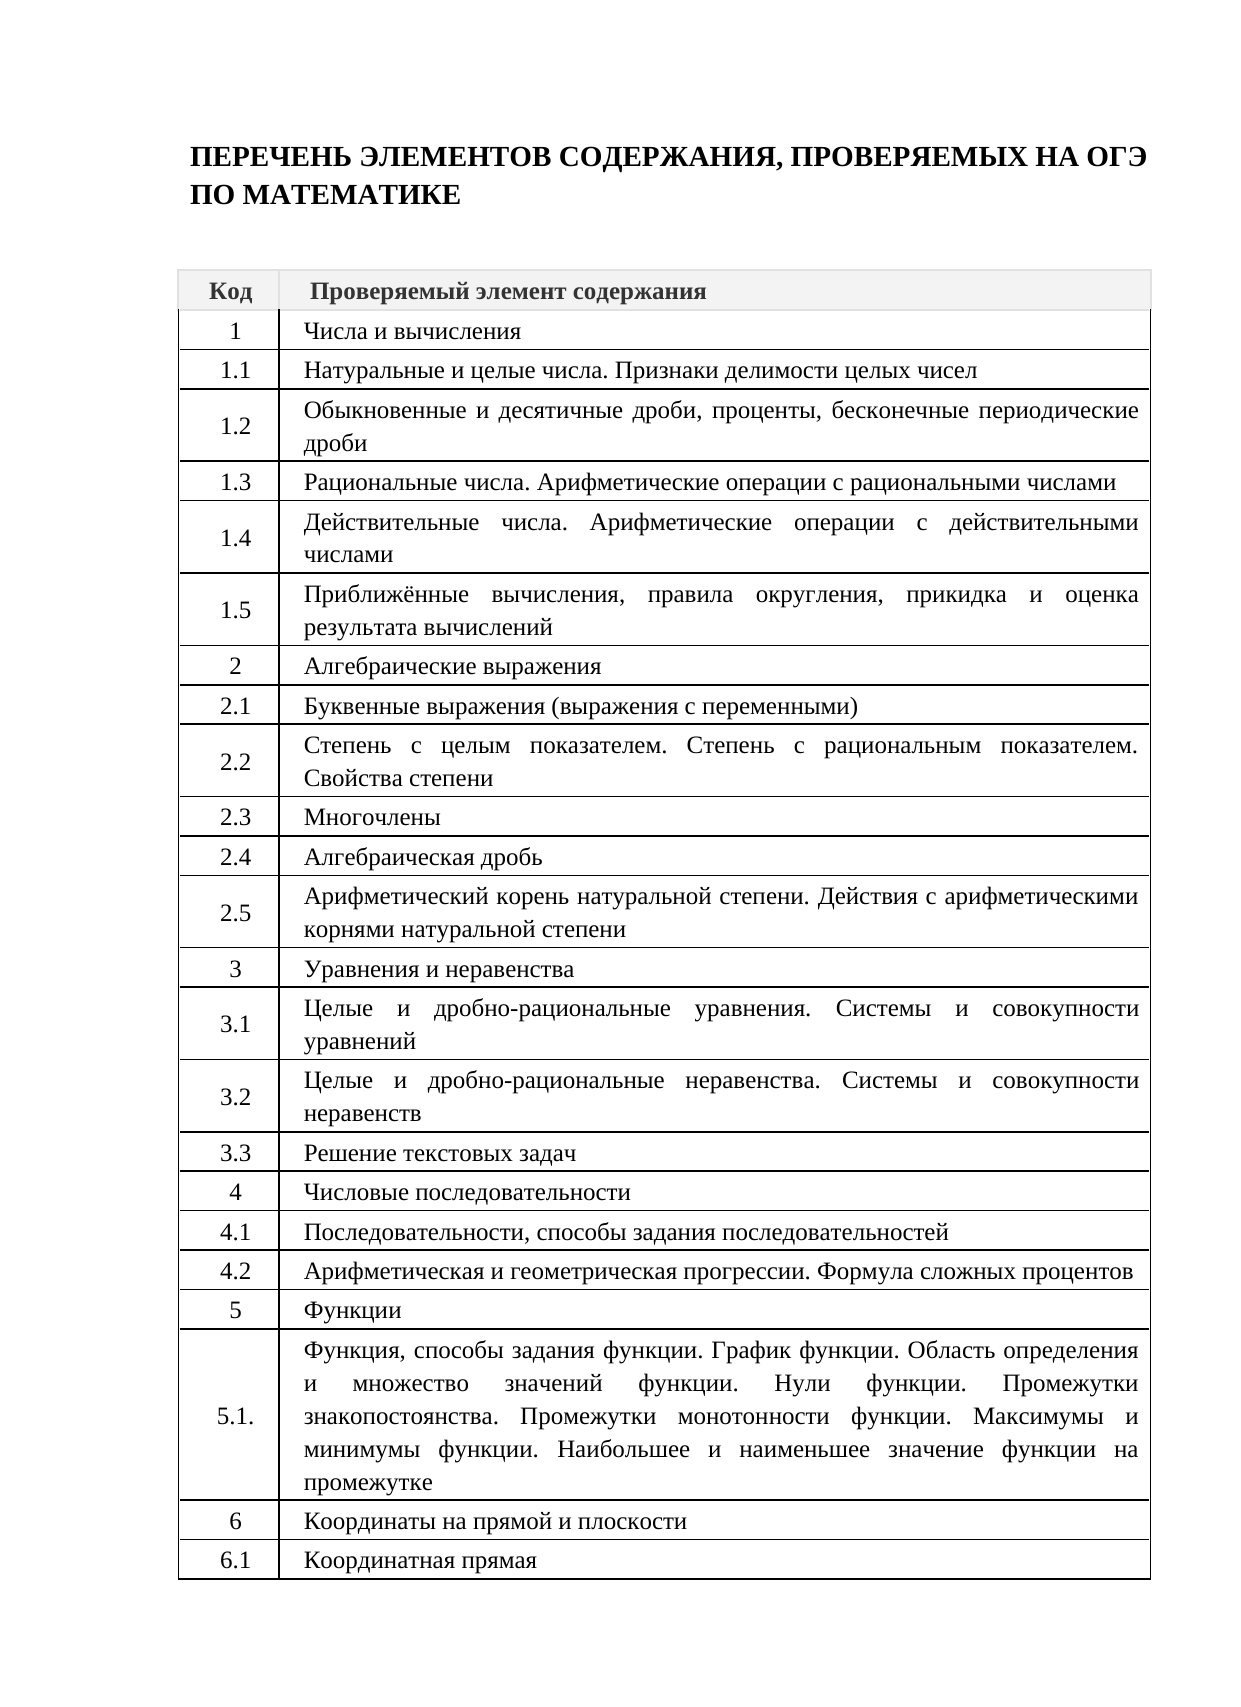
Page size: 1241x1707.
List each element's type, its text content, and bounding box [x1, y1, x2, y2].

table_cell 1.5 [179, 573, 278, 644]
table_cell 3.3 [179, 1132, 278, 1170]
table_cell 5 [179, 1290, 278, 1328]
table_cell 5.1. [179, 1329, 278, 1499]
table_cell 3.2 [179, 1060, 278, 1131]
table_cell 2.2 [179, 724, 278, 796]
table_cell 1.3 [179, 461, 278, 500]
table_cell Алгебраическая дробь [280, 835, 1150, 874]
table_cell 2 [179, 646, 278, 684]
table_header Проверяемый элемент содержания [280, 271, 1150, 309]
table_cell 6 [179, 1500, 278, 1539]
table_cell 3.1 [179, 987, 278, 1059]
table_cell Буквенные выражения (выражения с переменными) [280, 684, 1150, 723]
table_cell 2.3 [179, 797, 278, 835]
table_cell Числовые последовательности [280, 1170, 1150, 1210]
table_cell 4 [179, 1171, 278, 1210]
table_cell Координаты на прямой и плоскости [280, 1499, 1150, 1539]
table_cell Числа и вычисления [280, 309, 1150, 349]
table_cell Приближённые вычисления, правила округления, прикидка и оценка результата вычислений [280, 572, 1150, 644]
table_cell Арифметическая и геометрическая прогрессии. Формула сложных процентов [280, 1249, 1150, 1288]
table_cell Действительные числа. Арифметические операции с действительными числами [280, 500, 1150, 572]
table_cell 3 [179, 948, 278, 986]
table_cell Обыкновенные и десятичные дроби, проценты, бесконечные периодические дроби [280, 388, 1150, 460]
table_cell Функция, способы задания функции. График функции. Область определения и множество значений функции. Нули функции. Промежутки знакопостоянства. Промежутки монотонности функции. Максимумы и минимумы функции. Наибольшее и наименьшее значение функции на промежутке [280, 1328, 1150, 1499]
table_cell Решение текстовых задач [280, 1131, 1150, 1170]
table_cell Рациональные числа. Арифметические операции с рациональными числами [280, 460, 1150, 500]
table_cell 1 [179, 310, 278, 349]
table_cell Арифметический корень натуральной степени. Действия с арифметическими корнями натуральной степени [280, 875, 1150, 947]
table_cell Функции [280, 1289, 1150, 1328]
table_cell Целые и дробно-рациональные уравнения. Системы и совокупности уравнений [280, 986, 1150, 1059]
table_cell Многочлены [280, 796, 1150, 835]
table_cell Координатная прямая [280, 1539, 1150, 1578]
table_cell 1.2 [179, 389, 278, 460]
table_cell 1.4 [179, 501, 278, 572]
table_cell 6.1 [179, 1540, 278, 1578]
table_cell Целые и дробно-рациональные неравенства. Системы и совокупности неравенств [280, 1059, 1150, 1131]
table_cell 2.4 [179, 836, 278, 874]
table_cell Алгебраические выражения [280, 645, 1150, 684]
table_cell Степень с целым показателем. Степень с рациональным показателем. Свойства степени [280, 723, 1150, 796]
table_cell Натуральные и целые числа. Признаки делимости целых чисел [280, 349, 1150, 388]
table_cell 1.1 [179, 350, 278, 388]
table_cell 4.2 [179, 1250, 278, 1288]
table_cell 4.1 [179, 1211, 278, 1249]
text ПЕРЕЧЕНЬ ЭЛЕМЕНТОВ СОДЕРЖАНИЯ, ПРОВЕРЯЕМЫХ НА ОГЭ ПО МАТЕМАТИКЕ [190, 139, 1152, 211]
table_cell Последовательности, способы задания последовательностей [280, 1210, 1150, 1249]
table_cell 2.5 [179, 876, 278, 947]
table_cell 2.1 [179, 685, 278, 723]
table_header Код [179, 271, 278, 309]
table_cell Уравнения и неравенства [280, 947, 1150, 986]
